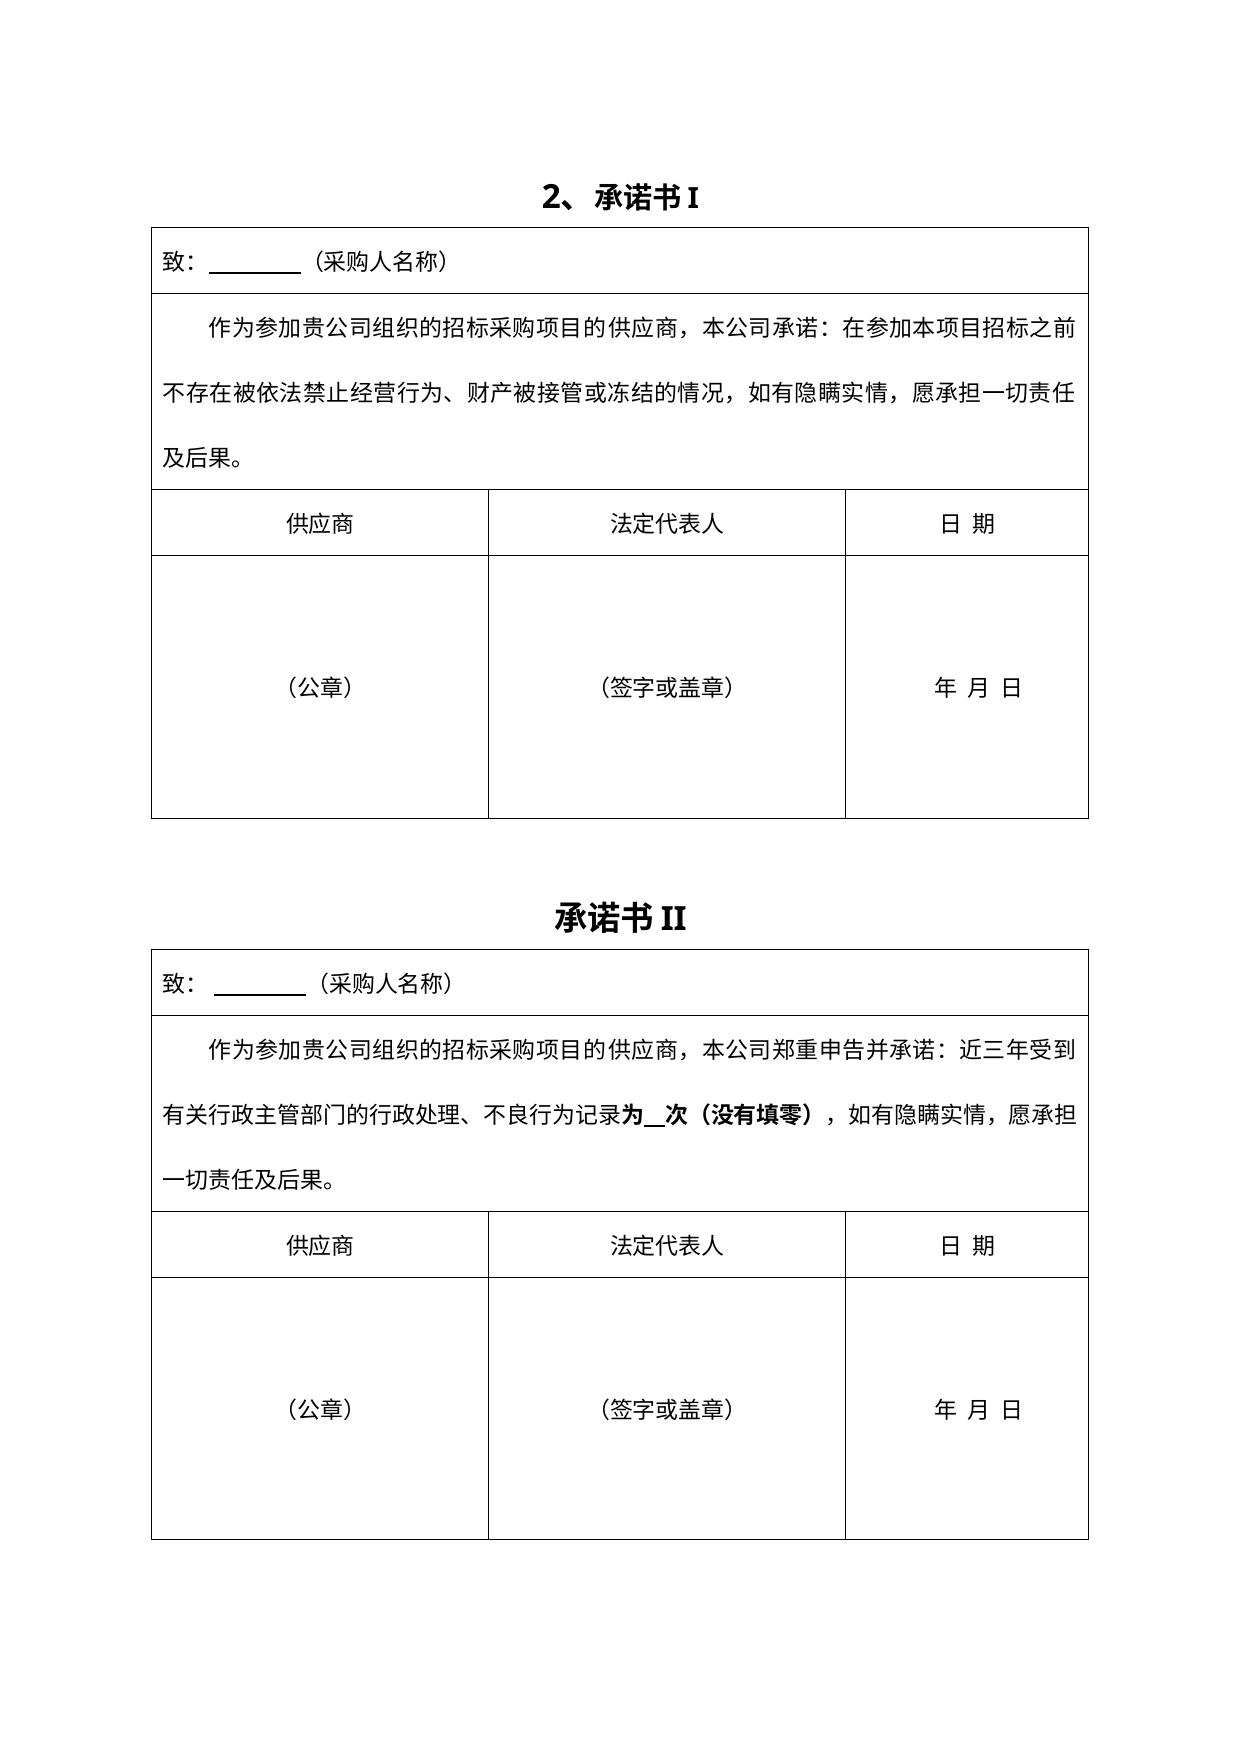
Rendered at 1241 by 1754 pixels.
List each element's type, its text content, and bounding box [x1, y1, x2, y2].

table_cell （公章） [152, 1278, 488, 1539]
table_header 致： （采购人名称） [152, 950, 1088, 1015]
table_cell （公章） [152, 556, 488, 818]
table_cell 年 月 日 [846, 556, 1088, 818]
text 2、承诺书I [148, 162, 1093, 227]
table_cell 日 期 [846, 1212, 1088, 1277]
table_cell （签字或盖章） [489, 556, 845, 818]
table_cell 法定代表人 [489, 1212, 845, 1277]
table_cell 年 月 日 [846, 1278, 1088, 1539]
table_cell 法定代表人 [489, 490, 845, 555]
table_cell 作为参加贵公司组织的招标采购项目的供应商，本公司承诺：在参加本项目招标之前不存在被依法禁止经营行为、财产被接管或冻结的情况，如有隐瞒实情，愿承担一切责任及后果。 [152, 294, 1088, 489]
table_cell 作为参加贵公司组织的招标采购项目的供应商，本公司郑重申告并承诺：近三年受到有关行政主管部门的行政处理、不良行为记录为 次（没有填零），如有隐瞒实情，愿承担一切责任及后果。 [152, 1016, 1088, 1211]
table_cell （签字或盖章） [489, 1278, 845, 1539]
table_header 致： （采购人名称） [152, 228, 1088, 293]
table_cell 供应商 [152, 1212, 488, 1277]
table_cell 日 期 [846, 490, 1088, 555]
text 承诺书II [148, 884, 1093, 949]
table_cell 供应商 [152, 490, 488, 555]
